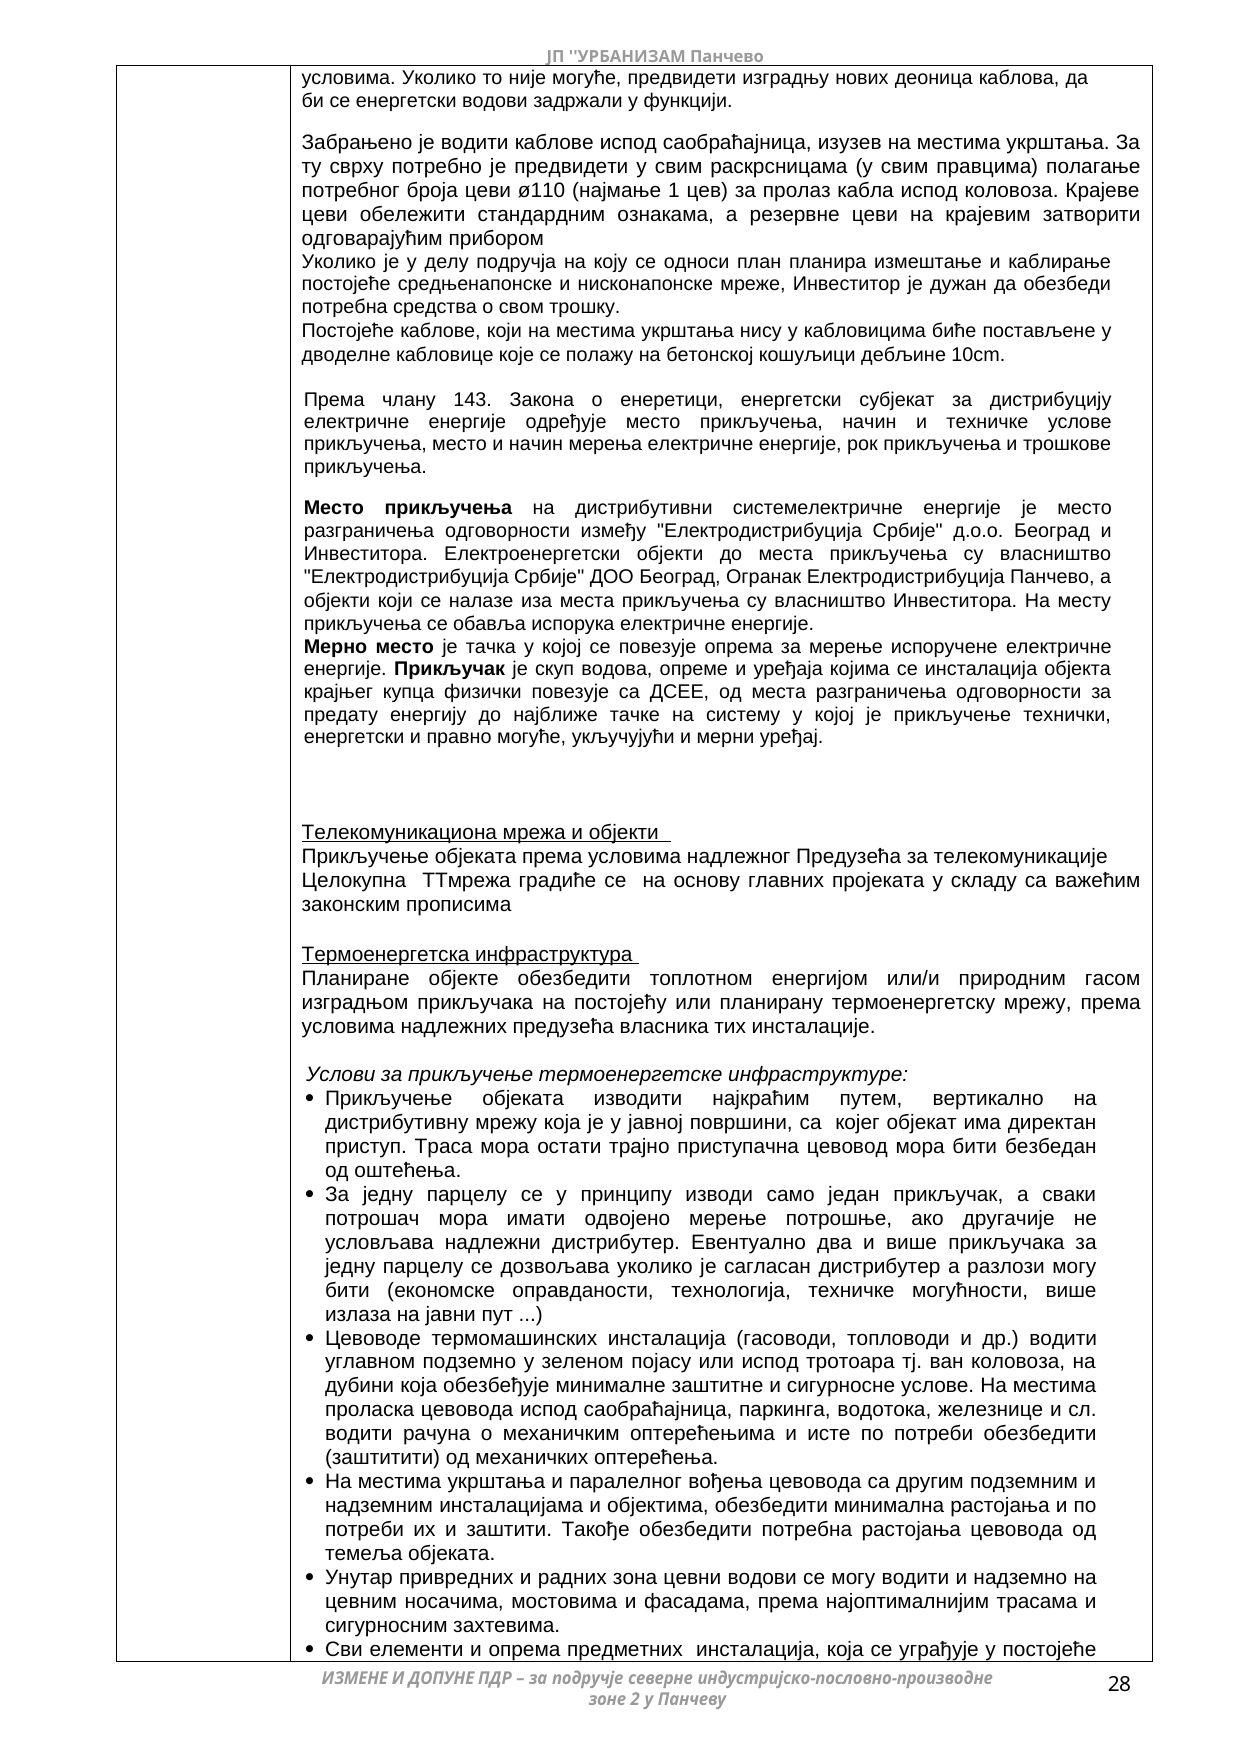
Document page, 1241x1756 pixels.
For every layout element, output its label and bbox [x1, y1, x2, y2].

table_cell [291, 66, 1152, 1661]
table_cell [117, 66, 290, 1661]
